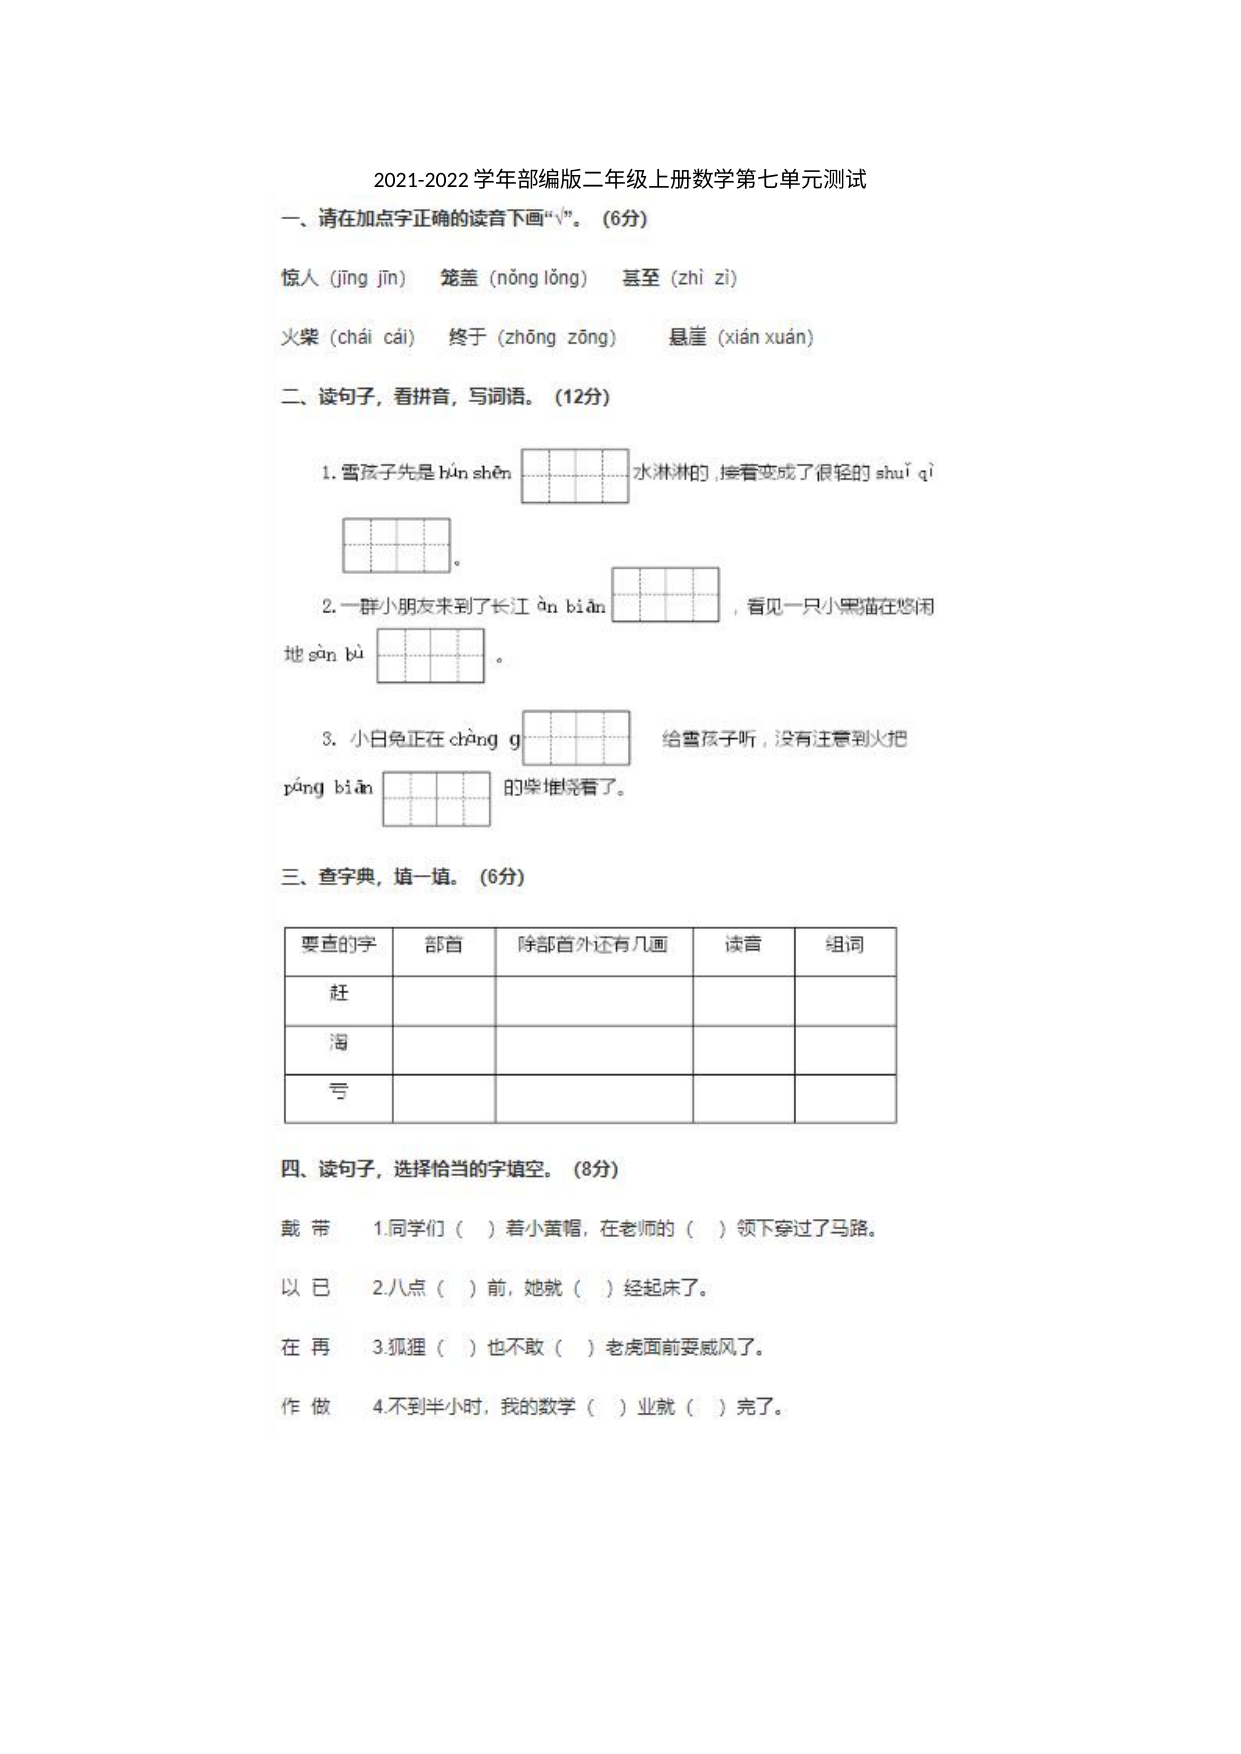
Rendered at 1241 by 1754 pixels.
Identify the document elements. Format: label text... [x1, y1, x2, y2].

text 2021-2022学年部编版二年级上册数学第七单元测试 [187, 162, 1053, 194]
picture [225, 194, 1015, 1437]
